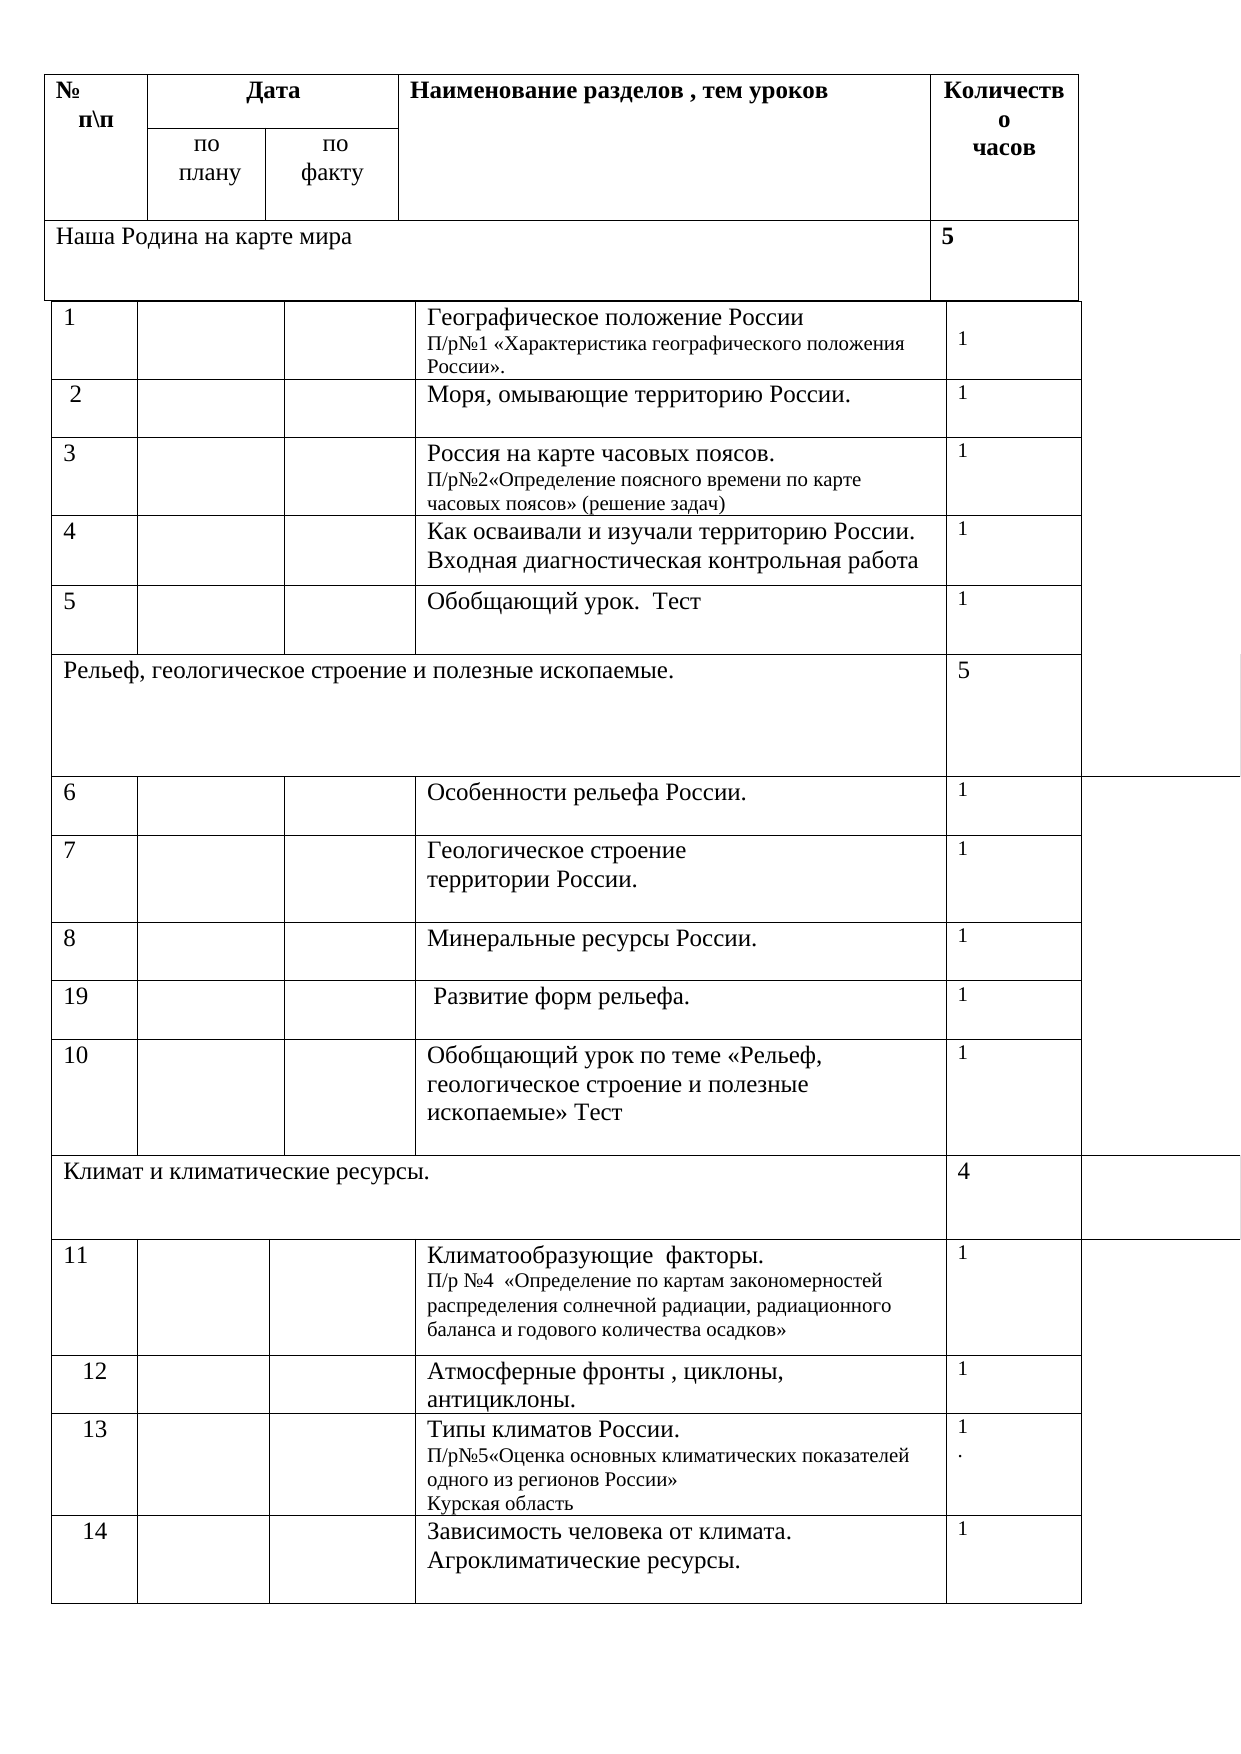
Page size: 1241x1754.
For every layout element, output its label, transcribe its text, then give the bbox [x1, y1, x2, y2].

table_header 1 [52, 302, 137, 378]
table_cell 5 [931, 221, 1078, 299]
table_cell 1 [947, 981, 1081, 1039]
table_cell [285, 923, 415, 980]
table_cell Обобщающий урок по теме «Рельеф, геологическое строение и полезные ископаемые» Тест [416, 1040, 946, 1155]
table_cell Рельеф, геологическое строение и полезные ископаемые. [52, 655, 946, 776]
table_cell [138, 1240, 269, 1355]
table_cell 1 [947, 1356, 1081, 1413]
table_cell [138, 1414, 269, 1515]
table_cell [138, 923, 284, 980]
table_cell Климатообразующие факторы. П/р №4 «Определение по картам закономерностей распределения солнечной радиации, радиационного баланса и годового количества осадков» [416, 1240, 946, 1355]
table_cell [1082, 1156, 1240, 1239]
table_cell [138, 516, 284, 585]
table_cell [285, 836, 415, 922]
table_cell 1 [947, 1240, 1081, 1355]
table_cell 1 [947, 777, 1081, 834]
table_cell [138, 438, 284, 515]
table_cell Наша Родина на карте мира [45, 221, 930, 299]
table_cell 6 [52, 777, 137, 834]
table_cell Климат и климатические ресурсы. [52, 1156, 946, 1239]
table_cell [270, 1356, 415, 1413]
table_cell 1 [947, 516, 1081, 585]
table_header Дата [148, 75, 398, 127]
table_cell [285, 438, 415, 515]
table_cell Моря, омывающие территорию России. [416, 380, 946, 437]
table_header Наименование разделов , тем уроков [399, 75, 930, 220]
table_header 1 [947, 302, 1081, 378]
table_cell Особенности рельефа России. [416, 777, 946, 834]
table_cell [285, 380, 415, 437]
table_cell 1 [947, 438, 1081, 515]
table_cell [138, 981, 284, 1039]
table_header № п\п [45, 75, 147, 220]
table_cell [285, 516, 415, 585]
table_cell 1 [947, 380, 1081, 437]
table_cell 1 [947, 1040, 1081, 1155]
table_cell по плану [148, 129, 265, 220]
table_header [138, 302, 284, 378]
table_cell [270, 1240, 415, 1355]
table_header Географическое положение России П/р№1 «Характеристика географического положения России». [416, 302, 946, 378]
table_header Количество часов [931, 75, 1078, 220]
table_cell [285, 1040, 415, 1155]
table_cell Атмосферные фронты , циклоны, антициклоны. [416, 1356, 946, 1413]
table_cell 1 [947, 586, 1081, 654]
table_cell Минеральные ресурсы России. [416, 923, 946, 980]
table_cell 7 [52, 836, 137, 922]
table_cell [270, 1414, 415, 1515]
table_cell [285, 586, 415, 654]
table_cell 14 [52, 1516, 137, 1602]
table_cell [138, 1356, 269, 1413]
table_cell [138, 777, 284, 834]
table_cell 5 [947, 655, 1081, 776]
table_cell [285, 981, 415, 1039]
table_cell [138, 836, 284, 922]
table_cell 8 [52, 923, 137, 980]
table_cell 2 [52, 380, 137, 437]
table_cell [138, 1516, 269, 1602]
table_cell 11 [52, 1240, 137, 1355]
table_cell [1082, 654, 1240, 776]
table_cell Зависимость человека от климата. Агроклиматические ресурсы. [416, 1516, 946, 1602]
table_cell Геологическое строение территории России. [416, 836, 946, 922]
table_cell [285, 777, 415, 834]
table_cell Россия на карте часовых поясов. П/р№2«Определение поясного времени по карте часовых поясов» (решение задач) [416, 438, 946, 515]
table_cell 12 [52, 1356, 137, 1413]
table_cell [270, 1516, 415, 1602]
table_cell Типы климатов России. П/р№5«Оценка основных климатических показателей одного из регионов России» Курская область [416, 1414, 946, 1515]
table_cell 1 [947, 923, 1081, 980]
table_cell [138, 380, 284, 437]
table_cell 19 [52, 981, 137, 1039]
table_cell 1 . [947, 1414, 1081, 1515]
table_cell Развитие форм рельефа. [416, 981, 946, 1039]
table_cell 1 [947, 1516, 1081, 1602]
table_cell Обобщающий урок. Тест [416, 586, 946, 654]
table_cell 5 [52, 586, 137, 654]
table_cell Как осваивали и изучали территорию России. Входная диагностическая контрольная работа [416, 516, 946, 585]
table_cell 13 [52, 1414, 137, 1515]
table_cell 4 [52, 516, 137, 585]
table_cell 4 [947, 1156, 1081, 1239]
table_cell 3 [52, 438, 137, 515]
table_cell по факту [266, 129, 398, 220]
table_cell 10 [52, 1040, 137, 1155]
table_header [285, 302, 415, 378]
table_cell [138, 586, 284, 654]
table_cell 1 [947, 836, 1081, 922]
table_cell [138, 1040, 284, 1155]
